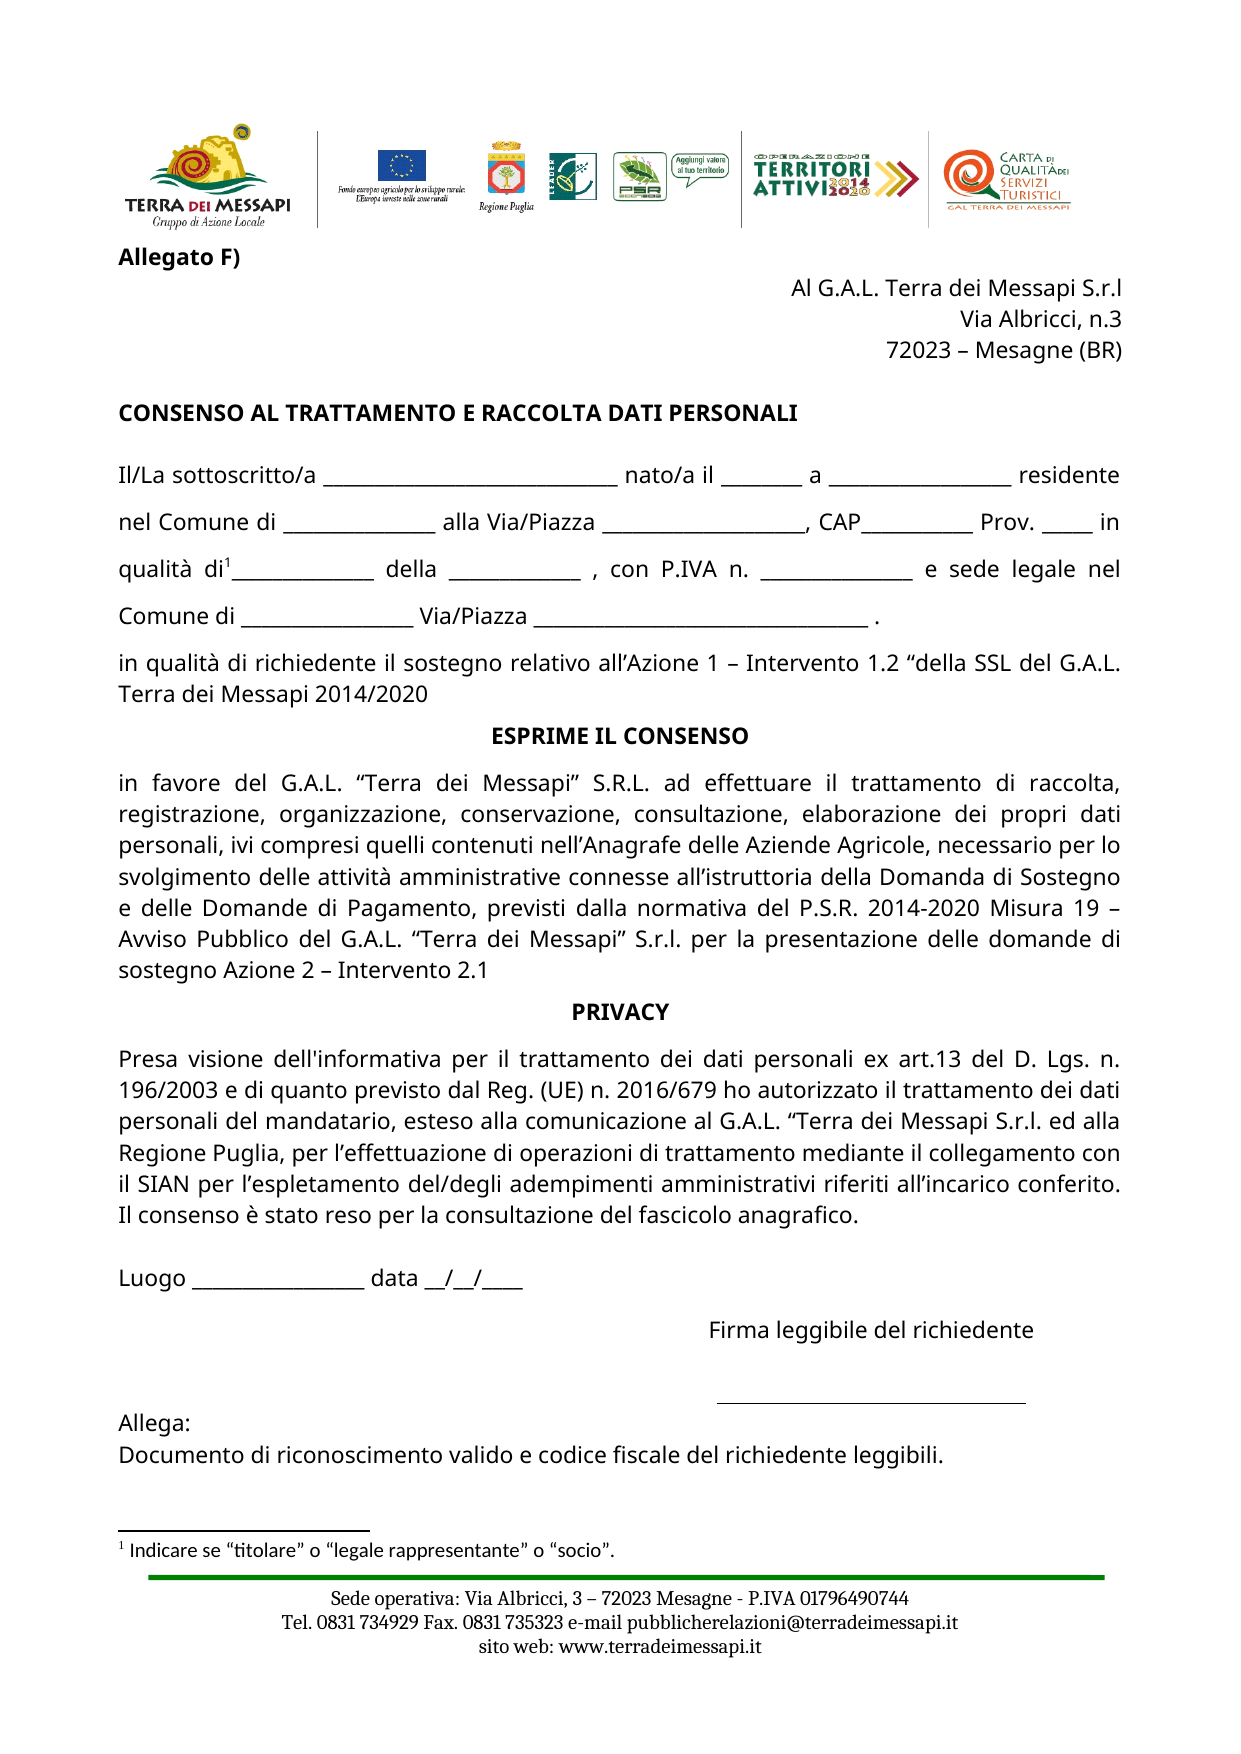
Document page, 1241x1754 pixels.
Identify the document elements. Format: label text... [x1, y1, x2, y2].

text Via Albricci, n.3 [118, 303, 1122, 334]
text Luogo _________________ data __/__/____ [118, 1262, 1122, 1293]
text CONSENSO AL TRATTAMENTO E RACCOLTA DATI PERSONALI [118, 397, 1122, 428]
text Presa visione dell'informativa per il trattamento dei dati personali ex art.13 del D. Lgs. n. 196/2003 e di quanto previsto dal Reg. (UE) n. 2016/679 ho autorizzato il trattamento dei dati personali del mandatario, esteso alla comunicazione al G.A.L. “Terra dei Messapi S.r.l. ed alla Regione Puglia, per l’effettuazione di operazioni di trattamento mediante il collegamento con il SIAN per l’espletamento del/degli adempimenti amministrativi riferiti all’incarico conferito. Il consenso è stato reso per la consultazione del fascicolo anagrafico. [118, 1043, 1122, 1230]
text Al G.A.L. Terra dei Messapi S.r.l [118, 272, 1122, 303]
text in favore del G.A.L. “Terra dei Messapi” S.R.L. ad effettuare il trattamento di raccolta, registrazione, organizzazione, conservazione, consultazione, elaborazione dei propri dati personali, ivi compresi quelli contenuti nell’Anagrafe delle Aziende Agricole, necessario per lo svolgimento delle attività amministrative connesse all’istruttoria della Domanda di Sostegno e delle Domande di Pagamento, previsti dalla normativa del P.S.R. 2014-2020 Misura 19 – Avviso Pubblico del G.A.L. “Terra dei Messapi” S.r.l. per la presentazione delle domande di sostegno Azione 2 – Intervento 2.1 [118, 767, 1122, 986]
text Allega: [118, 1407, 1122, 1439]
text Documento di riconoscimento valido e codice fiscale del richiedente leggibili. [118, 1439, 1122, 1470]
picture [118, 118, 1083, 241]
text Firma leggibile del richiedente [620, 1314, 1122, 1345]
text PRIVACY [118, 996, 1122, 1027]
text 72023 – Mesagne (BR) [118, 334, 1122, 366]
text Allegato F) [118, 241, 1122, 272]
text Il/La sottoscritto/a _____________________________ nato/a il ________ a __________________ residente nel Comune di _______________ alla Via/Piazza ____________________, CAP___________ Prov. _____ in qualità di______________ della _____________ , con P.IVA n. _______________ e sede legale nel Comune di _________________ Via/Piazza _________________________________ . [118, 459, 1122, 631]
text in qualità di richiedente il sostegno relativo all’Azione 1 – Intervento 1.2 “della SSL del G.A.L. Terra dei Messapi 2014/2020 [118, 647, 1122, 709]
text ESPRIME IL CONSENSO [118, 720, 1122, 751]
